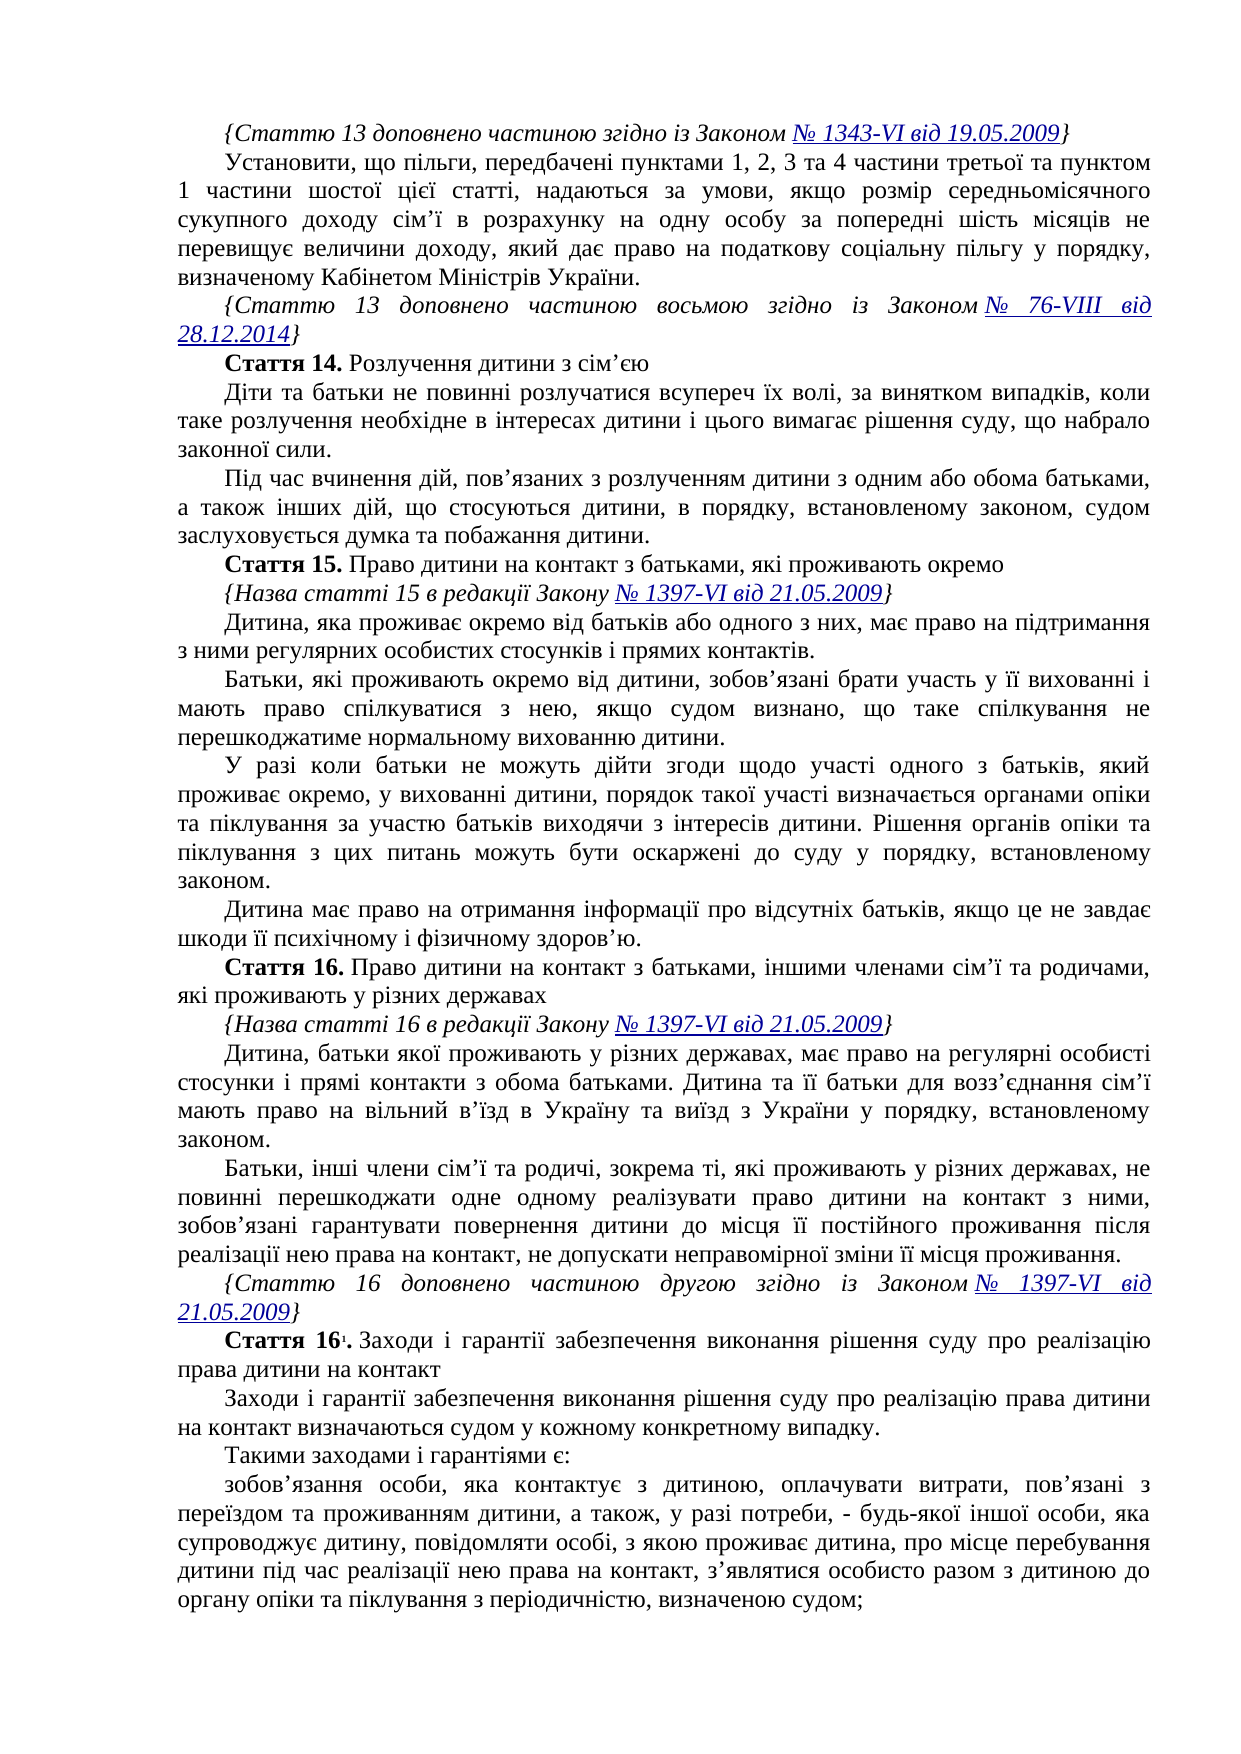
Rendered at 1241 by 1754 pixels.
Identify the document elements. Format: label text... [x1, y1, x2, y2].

text Батьки, інші члени сім’ї та родичі, зокрема ті, які проживають у різних державах, не повинні перешкоджати одне одному реалізувати право дитини на контакт з ними, зобов’язані гарантувати повернення дитини до місця її постійного проживання після реалізації нею права на контакт, не допускати неправомірної зміни її місця проживання. [177, 1153, 1152, 1268]
text Установити, що пільги, передбачені пунктами 1, 2, 3 та 4 частини третьої та пунктом 1 частини шостої цієї статті, надаються за умови, якщо розмір середньомісячного сукупного доходу сім’ї в розрахунку на одну особу за попередні шість місяців не перевищує величини доходу, який дає право на податкову соціальну пільгу у порядку, визначеному Кабінетом Міністрів України. [177, 147, 1152, 291]
text Дитина має право на отримання інформації про відсутніх батьків, якщо це не завдає шкоди її психічному і фізичному здоров’ю. [177, 894, 1152, 952]
text Стаття 14. Розлучення дитини з сім’єю [177, 348, 1152, 377]
text {Статтю 13 доповнено частиною згідно із Законом № 1343-VI від 19.05.2009} [177, 118, 1152, 147]
text Діти та батьки не повинні розлучатися всупереч їх волі, за винятком випадків, коли таке розлучення необхідне в інтересах дитини і цього вимагає рішення суду, що набрало законної сили. [177, 377, 1152, 463]
text Такими заходами і гарантіями є: [177, 1441, 1152, 1469]
text зобов’язання особи, яка контактує з дитиною, оплачувати витрати, пов’язані з переїздом та проживанням дитини, а також, у разі потреби, - будь-якої іншої особи, яка супроводжує дитину, повідомляти особі, з якою проживає дитина, про місце перебування дитини під час реалізації нею права на контакт, з’являтися особисто разом з дитиною до органу опіки та піклування з періодичністю, визначеною судом; [177, 1469, 1152, 1613]
text {Назва статті 15 в редакції Закону № 1397-VI від 21.05.2009} [177, 578, 1152, 607]
text Стаття 16. Право дитини на контакт з батьками, іншими членами сім’ї та родичами, які проживають у різних державах [177, 952, 1152, 1009]
text Заходи і гарантії забезпечення виконання рішення суду про реалізацію права дитини на контакт визначаються судом у кожному конкретному випадку. [177, 1383, 1152, 1441]
text {Статтю 13 доповнено частиною восьмою згідно із Законом № 76-VIII від 28.12.2014} [177, 291, 1152, 348]
text Під час вчинення дій, пов’язаних з розлученням дитини з одним або обома батьками, а також інших дій, що стосуються дитини, в порядку, встановленому законом, судом заслуховується думка та побажання дитини. [177, 463, 1152, 549]
text Батьки, які проживають окремо від дитини, зобов’язані брати участь у її вихованні і мають право спілкуватися з нею, якщо судом визнано, що таке спілкування не перешкоджатиме нормальному вихованню дитини. [177, 664, 1152, 751]
text Стаття 16-1. Заходи і гарантії забезпечення виконання рішення суду про реалізацію права дитини на контакт [177, 1326, 1152, 1383]
text Стаття 15. Право дитини на контакт з батьками, які проживають окремо [177, 549, 1152, 578]
text {Назва статті 16 в редакції Закону № 1397-VI від 21.05.2009} [177, 1009, 1152, 1038]
text {Статтю 16 доповнено частиною другою згідно із Законом № 1397-VI від 21.05.2009} [177, 1268, 1152, 1326]
text Дитина, батьки якої проживають у різних державах, має право на регулярні особисті стосунки і прямі контакти з обома батьками. Дитина та її батьки для возз’єднання сім’ї мають право на вільний в’їзд в Україну та виїзд з України у порядку, встановленому законом. [177, 1038, 1152, 1153]
text У разі коли батьки не можуть дійти згоди щодо участі одного з батьків, який проживає окремо, у вихованні дитини, порядок такої участі визначається органами опіки та піклування за участю батьків виходячи з інтересів дитини. Рішення органів опіки та піклування з цих питань можуть бути оскаржені до суду у порядку, встановленому законом. [177, 751, 1152, 894]
text Дитина, яка проживає окремо від батьків або одного з них, має право на підтримання з ними регулярних особистих стосунків і прямих контактів. [177, 607, 1152, 664]
